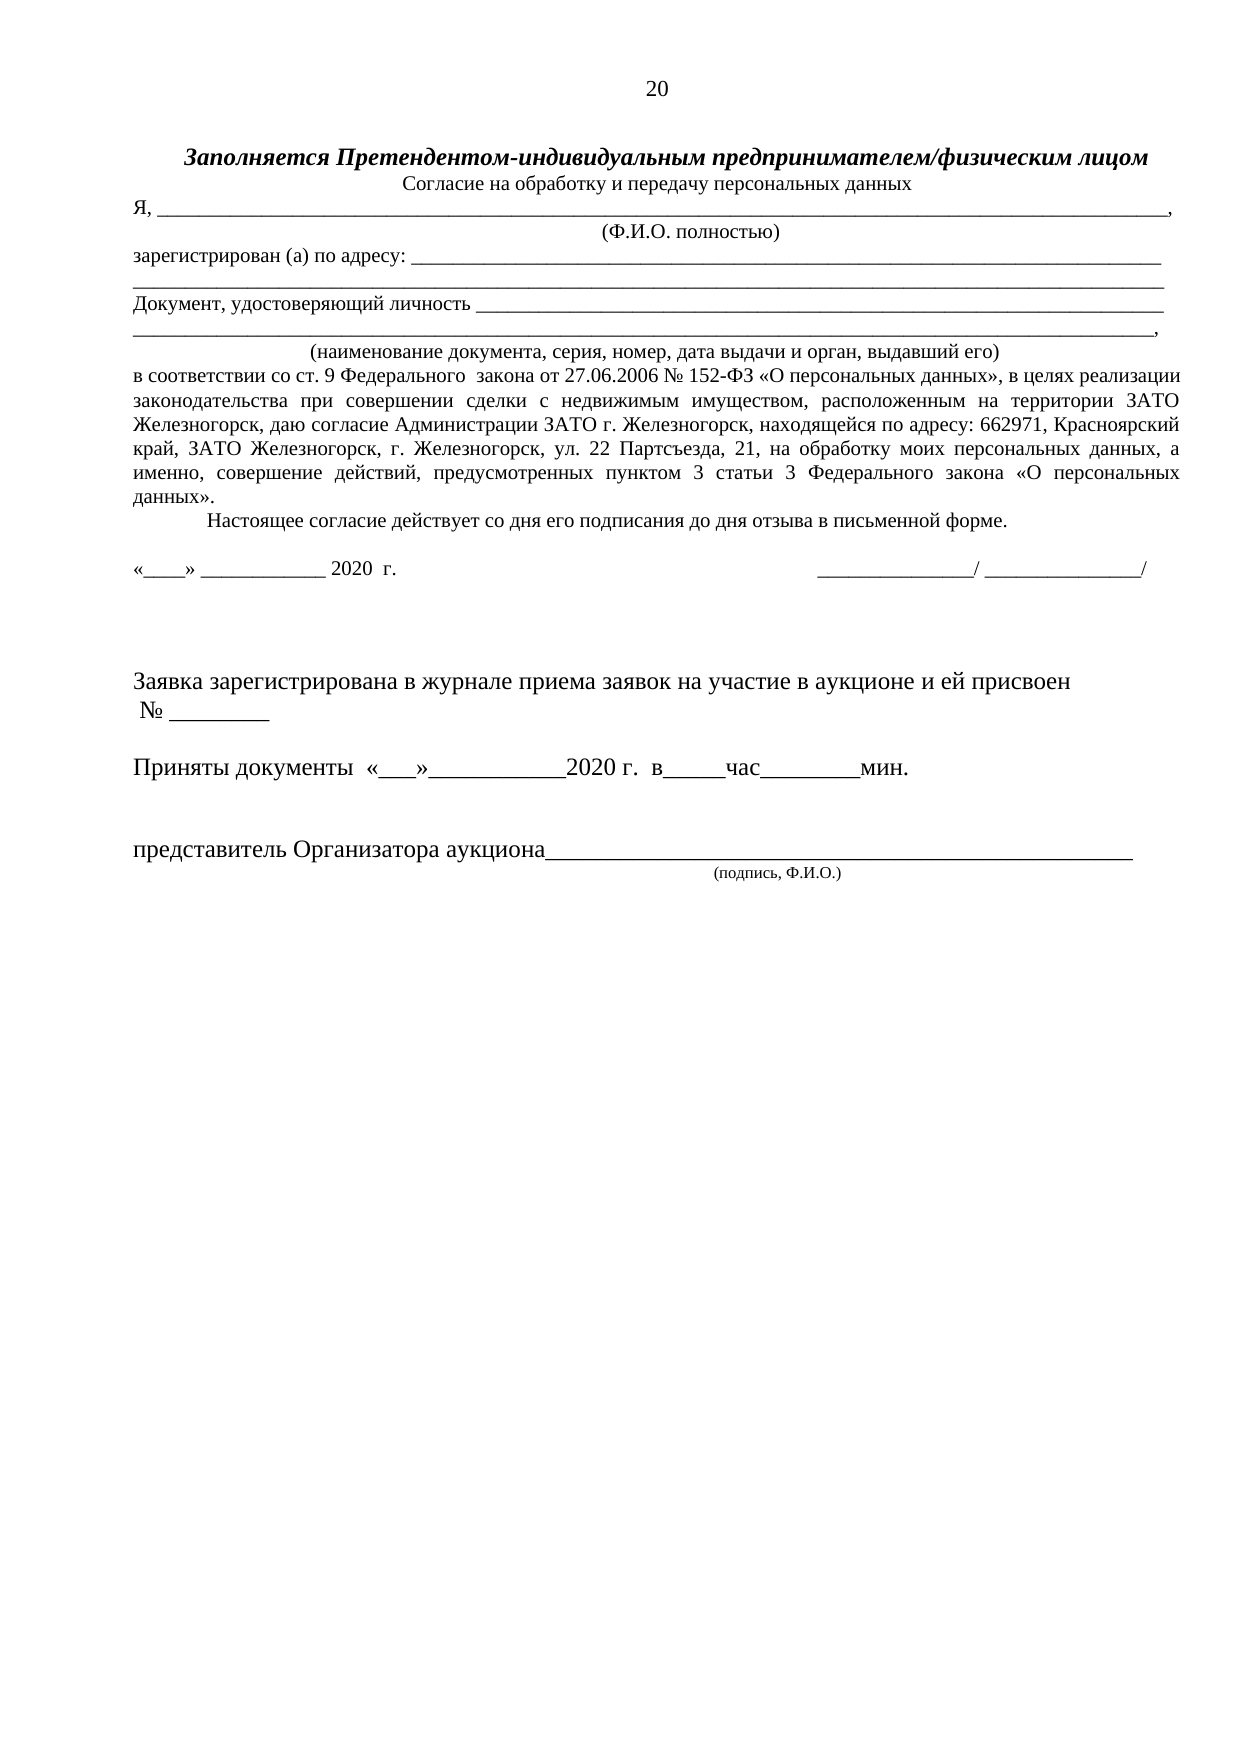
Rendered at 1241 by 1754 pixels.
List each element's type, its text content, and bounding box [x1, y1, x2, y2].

text «____» ____________ 2020 г. _______________/ _______________/ [133, 556, 1181, 580]
text (подпись, Ф.И.О.) [280, 863, 1201, 882]
text Согласие на обработку и передачу персональных данных [133, 171, 1181, 195]
text Документ, удостоверяющий личность __________________________________________________________________ [133, 291, 1181, 315]
text зарегистрирован (а) по адресу: ________________________________________________________________________ [133, 243, 1181, 267]
text (наименование документа, серия, номер, дата выдачи и орган, выдавший его) [133, 339, 1181, 363]
text Приняты документы «___»___________2020 г. в_____час________мин. [133, 752, 1181, 781]
text Настоящее согласие действует со дня его подписания до дня отзыва в письменной форме. [133, 508, 1181, 532]
text представитель Организатора аукциона_______________________________________________ [133, 834, 1201, 863]
text Я, _________________________________________________________________________________________________, [133, 195, 1181, 219]
text Заявка зарегистрирована в журнале приема заявок на участие в аукционе и ей присвоен [133, 666, 1181, 695]
text в соответствии со ст. 9 Федерального закона от 27.06.2006 № 152-ФЗ «О персональных данных», в целях реализации законодательства при совершении сделки с недвижимым имуществом, расположенным на территории ЗАТО Железногорск, даю согласие Администрации ЗАТО г. Железногорск, находящейся по адресу: 662971, Красноярский край, ЗАТО Железногорск, г. Железногорск, ул. 22 Партсъезда, 21, на обработку моих персональных данных, а именно, совершение действий, предусмотренных пунктом 3 статьи 3 Федерального закона «О персональных данных». [133, 363, 1181, 508]
text (Ф.И.О. полностью) [133, 219, 1181, 243]
text __________________________________________________________________________________________________, [133, 315, 1181, 339]
text № ________ [133, 695, 1181, 724]
text Заполняется Претендентом-индивидуальным предпринимателем/физическим лицом [133, 142, 1200, 171]
text ___________________________________________________________________________________________________ [133, 267, 1181, 291]
